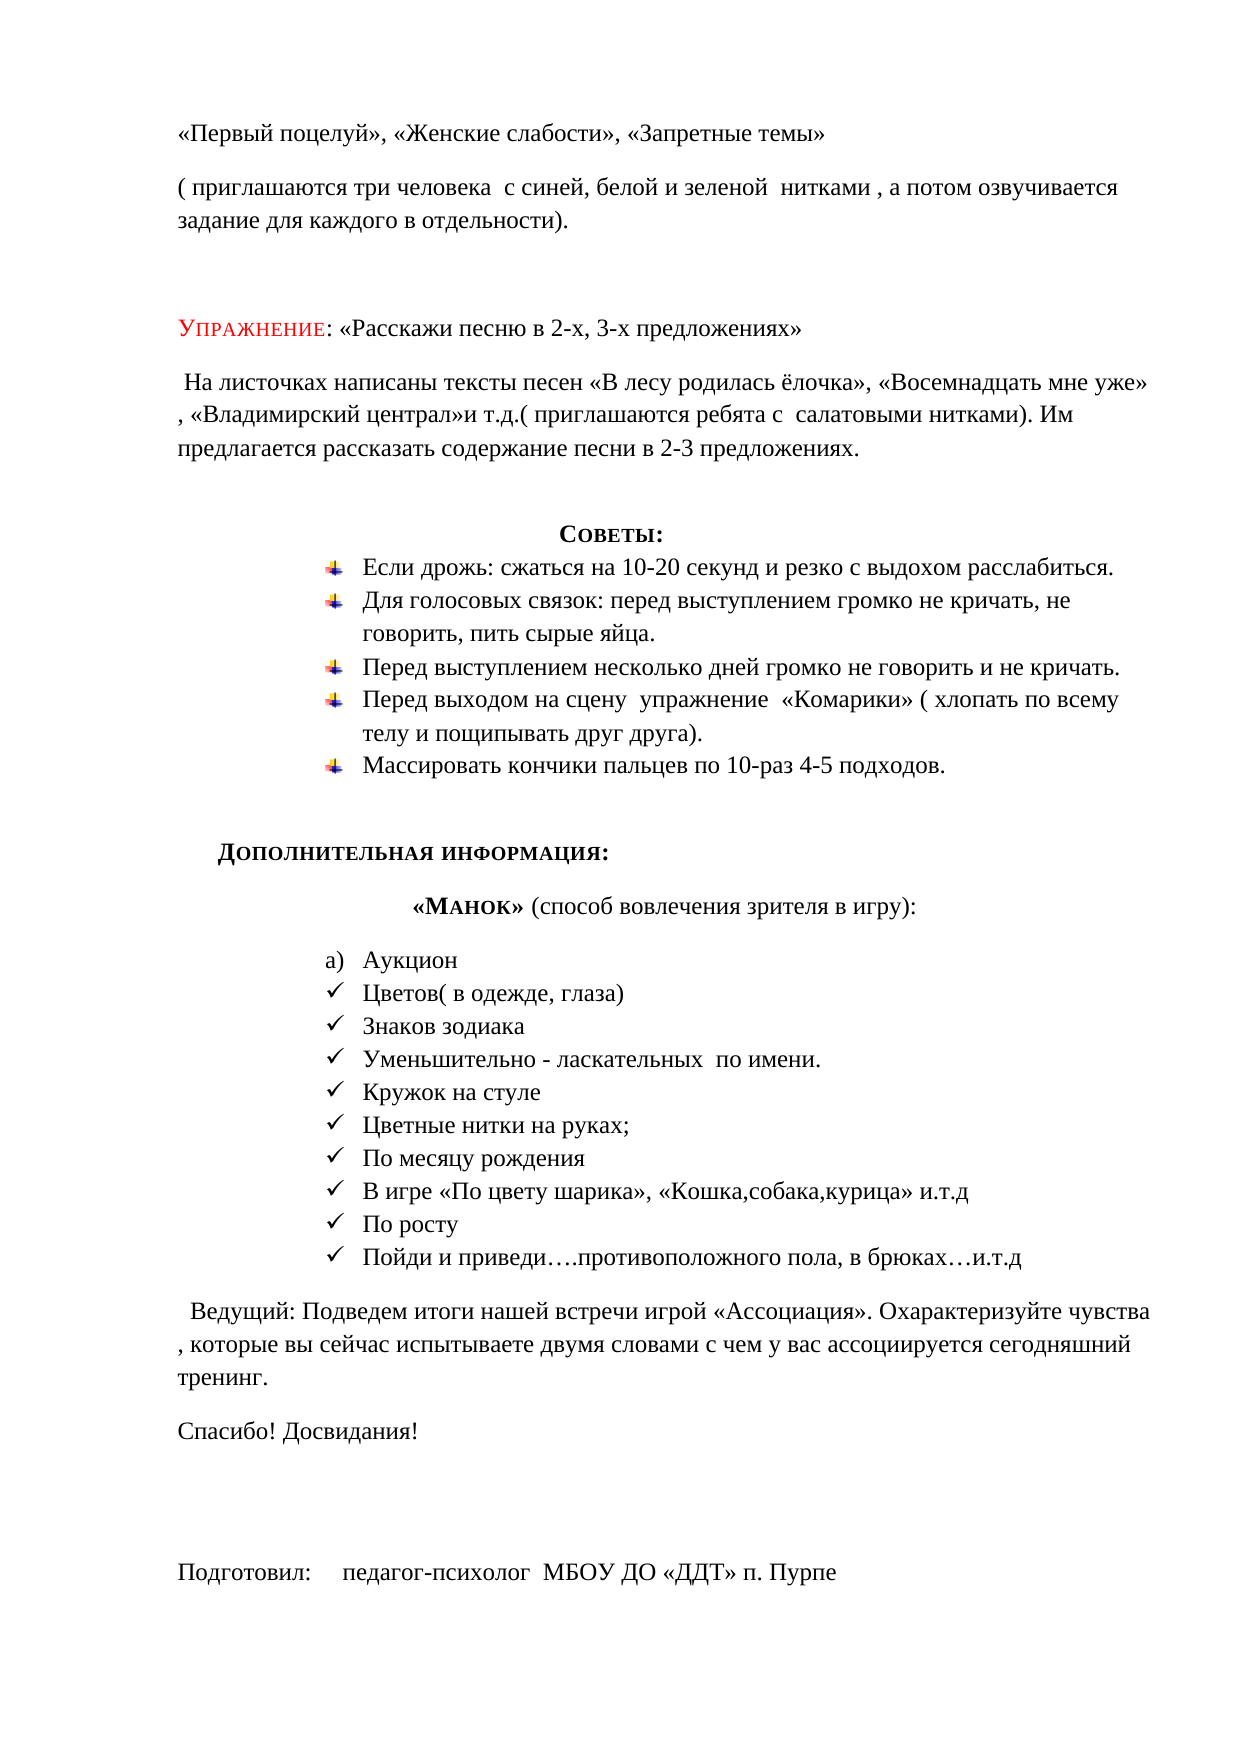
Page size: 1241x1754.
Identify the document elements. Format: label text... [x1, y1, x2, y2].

list Массировать кончики пальцев по 10-раз 4-5 подходов. [325, 751, 1152, 779]
list Аукцион [325, 945, 1152, 974]
picture [325, 691, 343, 708]
text ( приглашаются три человека с синей, белой и зеленой нитками , а потом озвучивается задание для каждого в отдельности). [177, 172, 1152, 234]
text На листочках написаны тексты песен «В лесу родилась ёлочка», «Восемнадцать мне уже» , «Владимирский централ»и т.д.( приглашаются ребята с салатовыми нитками). Им предлагается рассказать содержание песни в 2-3 предложениях. [177, 367, 1152, 461]
picture [325, 592, 343, 609]
text Спасибо! Досвидания! [177, 1416, 1152, 1445]
text Дополнительная информация: [177, 837, 1152, 866]
list По месяцу рождения [325, 1143, 1152, 1172]
text «Манок» (способ вовлечения зрителя в игру): [177, 891, 1152, 920]
list Перед выступлением несколько дней громко не говорить и не кричать. [325, 652, 1152, 680]
list Цветов( в одежде, глаза) [325, 978, 1152, 1007]
picture [325, 559, 343, 576]
list В игре «По цвету шарика», «Кошка,собака,курица» и.т.д [325, 1176, 1152, 1205]
list Советы: [177, 519, 1152, 548]
list Перед выходом на сцену упражнение «Комарики» ( хлопать по всему телу и пощипывать друг друга). [325, 684, 1152, 746]
text Упражнение: «Расскажи песню в 2-х, 3-х предложениях» [177, 313, 1152, 341]
picture [325, 757, 343, 774]
text Ведущий: Подведем итоги нашей встречи игрой «Ассоциация». Охарактеризуйте чувства , которые вы сейчас испытываете двумя словами с чем у вас ассоциируется сегодняшний тренинг. [177, 1296, 1152, 1391]
list Для голосовых связок: перед выступлением громко не кричать, не говорить, пить сырые яйца. [325, 586, 1152, 647]
list Знаков зодиака [325, 1011, 1152, 1040]
list Цветные нитки на руках; [325, 1110, 1152, 1139]
list Уменьшительно - ласкательных по имени. [325, 1044, 1152, 1073]
list По росту [325, 1209, 1152, 1238]
picture [325, 658, 343, 675]
list Пойди и приведи….противоположного пола, в брюках…и.т.д [325, 1242, 1152, 1271]
text «Первый поцелуй», «Женские слабости», «Запретные темы» [177, 118, 1152, 147]
list Если дрожь: сжаться на 10-20 секунд и резко с выдохом расслабиться. [325, 552, 1152, 581]
text Подготовил: педагог-психолог МБОУ ДО «ДДТ» п. Пурпе [177, 1557, 1152, 1586]
list Кружок на стуле [325, 1077, 1152, 1106]
